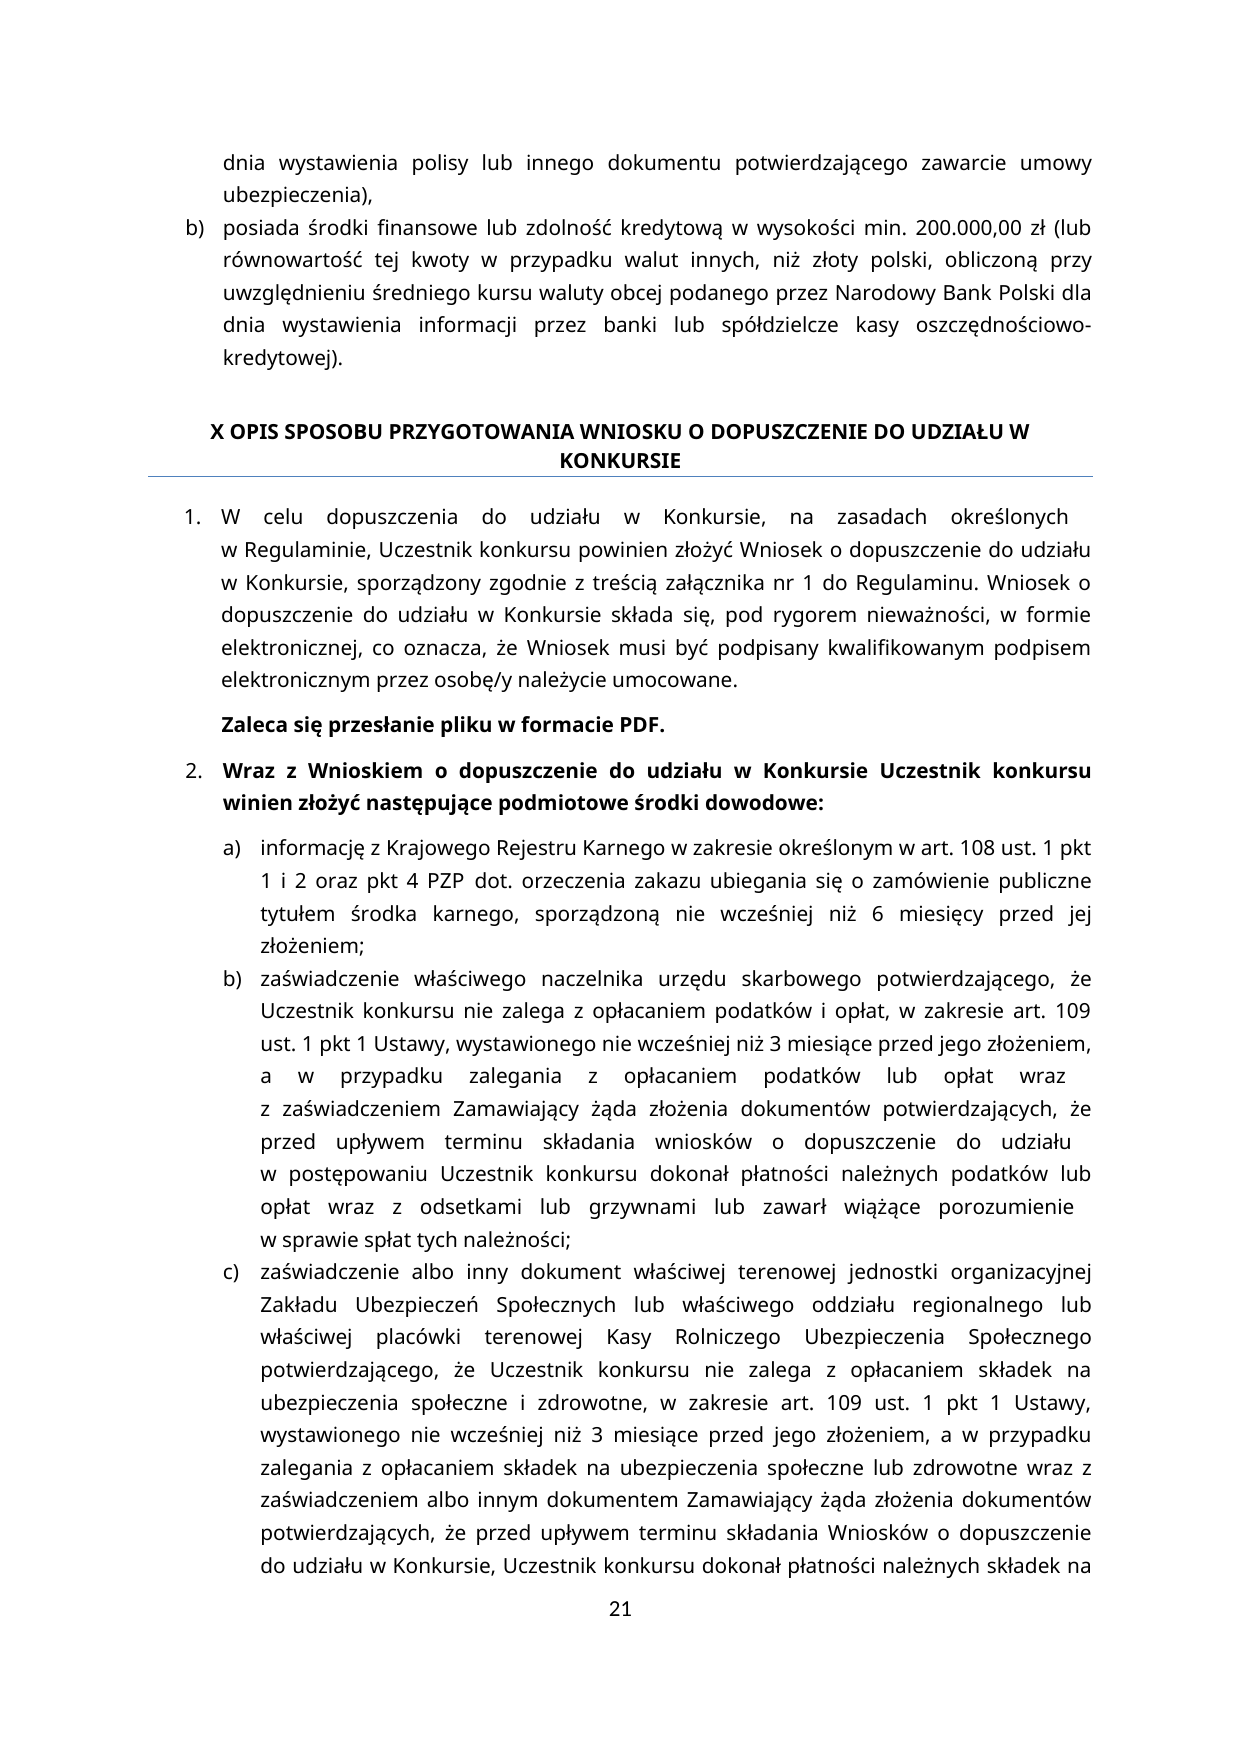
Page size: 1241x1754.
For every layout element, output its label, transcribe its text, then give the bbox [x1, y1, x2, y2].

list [185, 148, 1093, 209]
list posiada środki finansowe lub zdolność kredytową w wysokości min. 200.000,00 zł (lub równowartość tej kwoty w przypadku walut innych, niż złoty polski, obliczoną przy uwzględnieniu średniego kursu waluty obcej podanego przez Narodowy Bank Polski dla dnia wystawienia informacji przez banki lub spółdzielcze kasy oszczędnościowo- kredytowej). [185, 213, 1093, 372]
list zaświadczenie właściwego naczelnika urzędu skarbowego potwierdzającego, że Uczestnik konkursu nie zalega z opłacaniem podatków i opłat, w zakresie art. 109 ust. 1 pkt 1 Ustawy, wystawionego nie wcześniej niż 3 miesiące przed jego złożeniem, a w przypadku zalegania z opłacaniem podatków lub opłat wraz z zaświadczeniem Zamawiający żąda złożenia dokumentów potwierdzających, że przed upływem terminu składania wniosków o dopuszczenie do udziału w postępowaniu Uczestnik konkursu dokonał płatności należnych podatków lub opłat wraz z odsetkami lub grzywnami lub zawarł wiążące porozumienie w sprawie spłat tych należności; [223, 964, 1093, 1253]
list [223, 1257, 1093, 1579]
list informację z Krajowego Rejestru Karnego w zakresie określonym w art. 108 ust. 1 pkt 1 i 2 oraz pkt 4 PZP dot. orzeczenia zakazu ubiegania się o zamówienie publiczne tytułem środka karnego, sporządzoną nie wcześniej niż 6 miesięcy przed jej złożeniem; [223, 833, 1093, 960]
text Zaleca się przesłanie pliku w formacie PDF. [148, 711, 1093, 739]
list W celu dopuszczenia do udziału w Konkursie, na zasadach określonych w Regulaminie, Uczestnik konkursu powinien złożyć Wniosek o dopuszczenie do udziału w Konkursie, sporządzony zgodnie z treścią załącznika nr 1 do Regulaminu. Wniosek o dopuszczenie do udziału w Konkursie składa się, pod rygorem nieważności, w formie elektronicznej, co oznacza, że Wniosek musi być podpisany kwalifikowanym podpisem elektronicznym przez osobę/y należycie umocowane. [184, 502, 1093, 694]
list Wraz z Wnioskiem o dopuszczenie do udziału w Konkursie Uczestnik konkursu winien złożyć następujące podmiotowe środki dowodowe: [185, 756, 1093, 817]
text X OPIS SPOSOBU PRZYGOTOWANIA WNIOSKU O DOPUSZCZENIE DO UDZIAŁU W KONKURSIE [148, 417, 1093, 476]
